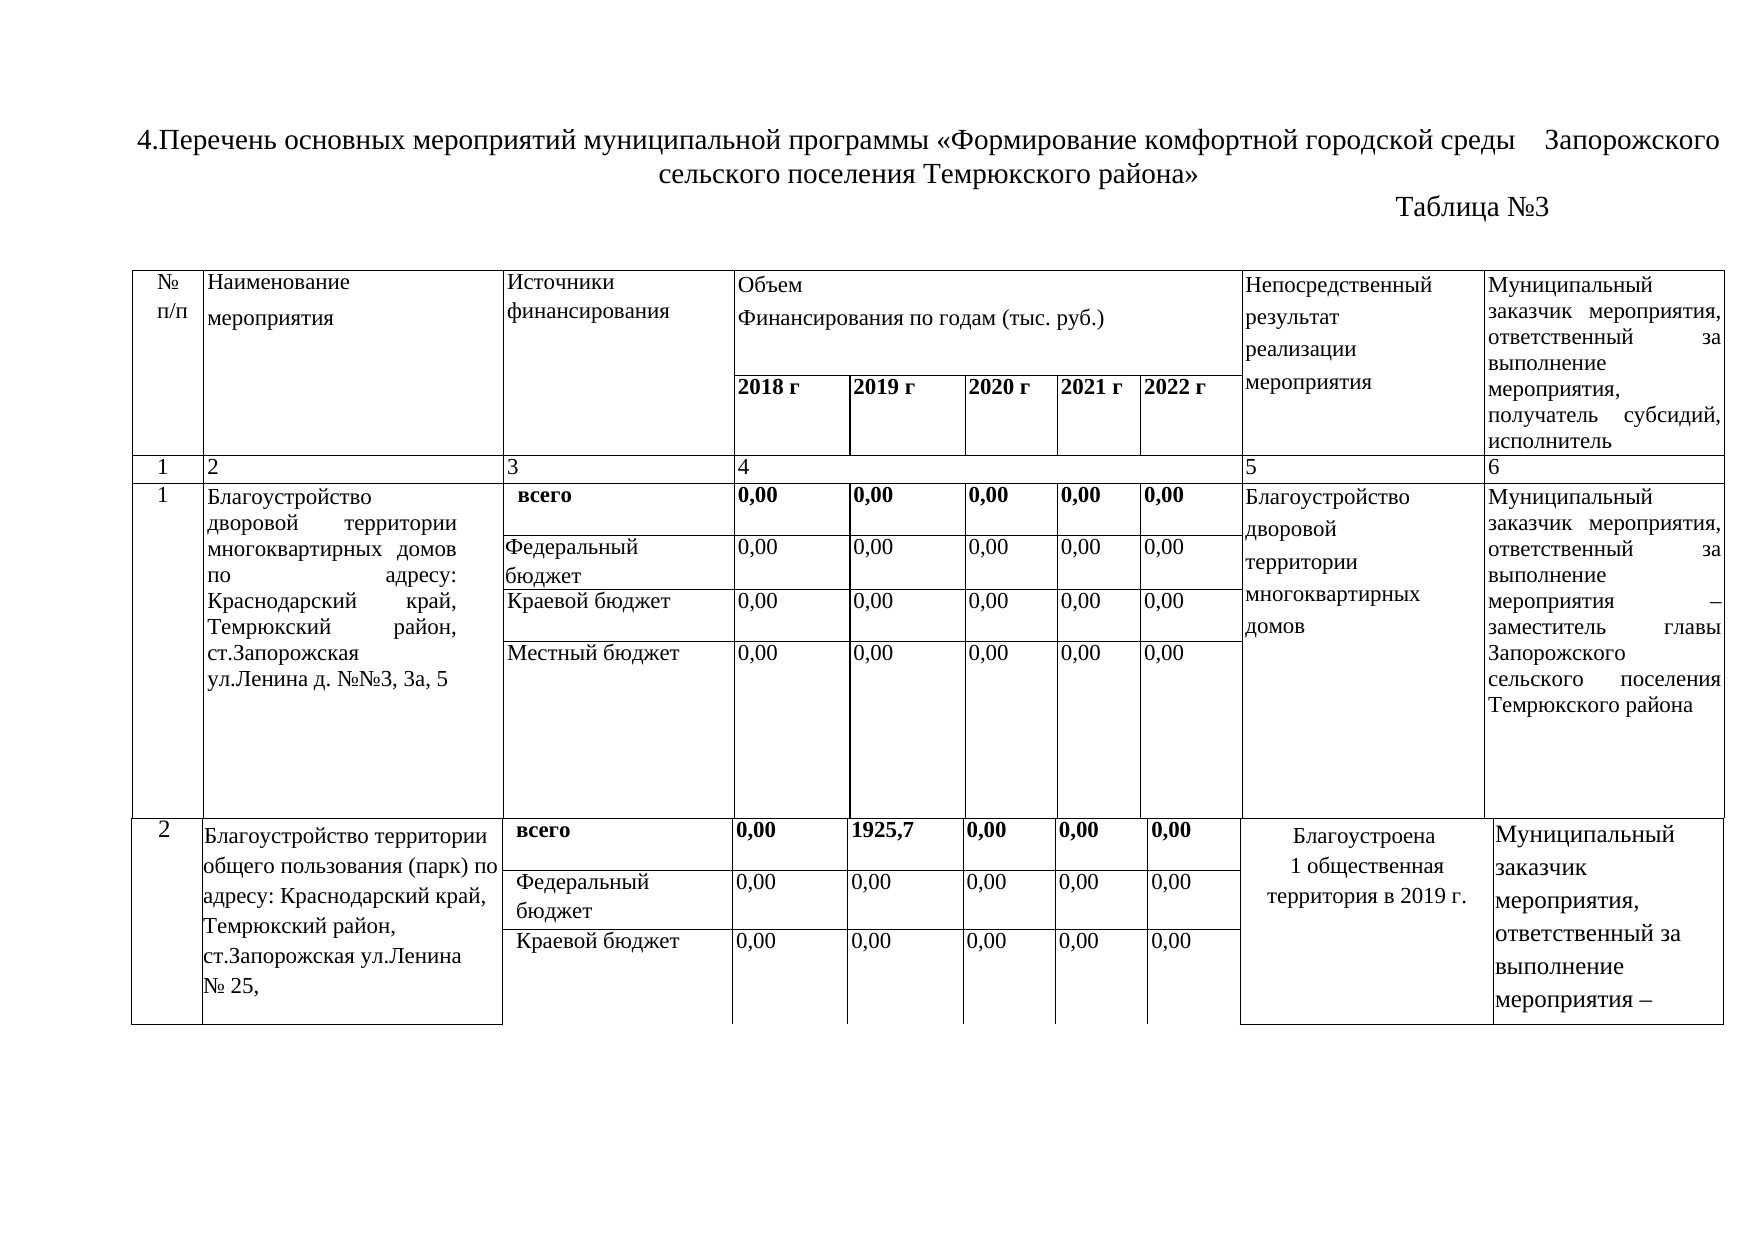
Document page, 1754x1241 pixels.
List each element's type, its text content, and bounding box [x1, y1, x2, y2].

table_cell 0,00 [1148, 930, 1240, 1023]
table_cell 0,00 [1141, 536, 1242, 589]
table_cell 2020 г [966, 376, 1057, 455]
table_cell 0,00 [1056, 930, 1147, 1023]
table_header Наименование мероприятия [204, 271, 503, 455]
table_cell 0,00 [1058, 642, 1140, 818]
table_cell 0,00 [1058, 536, 1140, 589]
table_cell 0,00 [733, 871, 847, 929]
table_cell Местный бюджет [504, 642, 734, 818]
table_cell 3 [504, 456, 734, 483]
table_cell Краевой бюджет [503, 930, 732, 1023]
table_cell 0,00 [851, 484, 965, 535]
table_cell всего [504, 484, 734, 535]
table_cell 0,00 [848, 930, 963, 1023]
table_cell 2 [204, 456, 503, 483]
table_cell 0,00 [733, 930, 847, 1023]
table_cell 0,00 [964, 871, 1055, 929]
table_cell 0,00 [1141, 590, 1242, 641]
table_cell Федеральный бюджет [504, 536, 734, 589]
table_cell Краевой бюджет [504, 590, 734, 641]
table_header 2 [132, 819, 202, 1023]
table_header 0,00 [1056, 819, 1147, 870]
table_cell 0,00 [735, 590, 849, 641]
text Таблица №3 [133, 189, 1724, 223]
table_cell Благоустройство дворовой территории многоквартирных домов по адресу: Краснодарский край, Темрюкский район, ст.Запорожская ул.Ленина д. №№3, 3а, 5 [204, 484, 503, 818]
table_cell 0,00 [966, 536, 1057, 589]
table_cell 0,00 [1141, 642, 1242, 818]
table_cell 0,00 [1056, 871, 1147, 929]
table_cell 0,00 [964, 930, 1055, 1023]
table_cell 2021 г [1058, 376, 1140, 455]
table_cell Федеральный бюджет [503, 871, 732, 929]
text 4.Перечень основных мероприятий муниципальной программы «Формирование комфортной городской среды Запорожского сельского поселения Темрюкского района» [133, 122, 1724, 189]
table_cell 0,00 [851, 590, 965, 641]
table_cell 0,00 [848, 871, 963, 929]
table_cell 0,00 [1058, 484, 1140, 535]
table_cell 2018 г [735, 376, 849, 455]
table_cell 5 [1243, 456, 1484, 483]
table_header Объем Финансирования по годам (тыс. руб.) [735, 271, 1242, 375]
table_header № п/п [133, 271, 203, 455]
table_cell 0,00 [1141, 484, 1242, 535]
table_header Непосредственный результат реализации мероприятия [1243, 271, 1484, 455]
table_cell 0,00 [735, 642, 849, 818]
table_cell 2022 г [1141, 376, 1242, 455]
table_cell 0,00 [735, 484, 849, 535]
table_header 1925,7 [848, 819, 963, 870]
table_header Источники финансирования [504, 271, 734, 455]
table_header Муниципальный заказчик мероприятия, ответственный за выполнение мероприятия – заместитель главы Запорожского сельского поселения Темрюкского района [1494, 819, 1723, 1023]
table_cell 0,00 [966, 590, 1057, 641]
table_header 0,00 [1148, 819, 1240, 870]
table_cell 4 [735, 456, 1242, 483]
table_cell 0,00 [851, 536, 965, 589]
table_cell 6 [1485, 456, 1724, 483]
table_header 0,00 [733, 819, 847, 870]
table_header 0,00 [964, 819, 1055, 870]
table_header Благоустроена 1 общественная территория в 2019 г. [1241, 819, 1493, 1023]
table_cell 0,00 [1148, 871, 1240, 929]
table_cell 1 [133, 456, 203, 483]
table_cell 0,00 [1058, 590, 1140, 641]
table_cell 1 [133, 484, 203, 818]
table_cell Благоустройство дворовой территории многоквартирных домов [1243, 484, 1484, 818]
table_header Благоустройство территории общего пользования (парк) по адресу: Краснодарский край, Темрюкский район, ст.Запорожская ул.Ленина № 25, [203, 819, 502, 1023]
table_cell 2019 г [851, 376, 965, 455]
table_cell 0,00 [851, 642, 965, 818]
table_header Муниципальный заказчик мероприятия, ответственный за выполнение мероприятия, получатель субсидий, исполнитель [1485, 271, 1724, 455]
table_cell Муниципальный заказчик мероприятия, ответственный за выполнение мероприятия – заместитель главы Запорожского сельского поселения Темрюкского района [1485, 484, 1724, 818]
table_cell 0,00 [735, 536, 849, 589]
table_header всего [503, 819, 732, 870]
table_cell 0,00 [966, 484, 1057, 535]
table_cell 0,00 [966, 642, 1057, 818]
